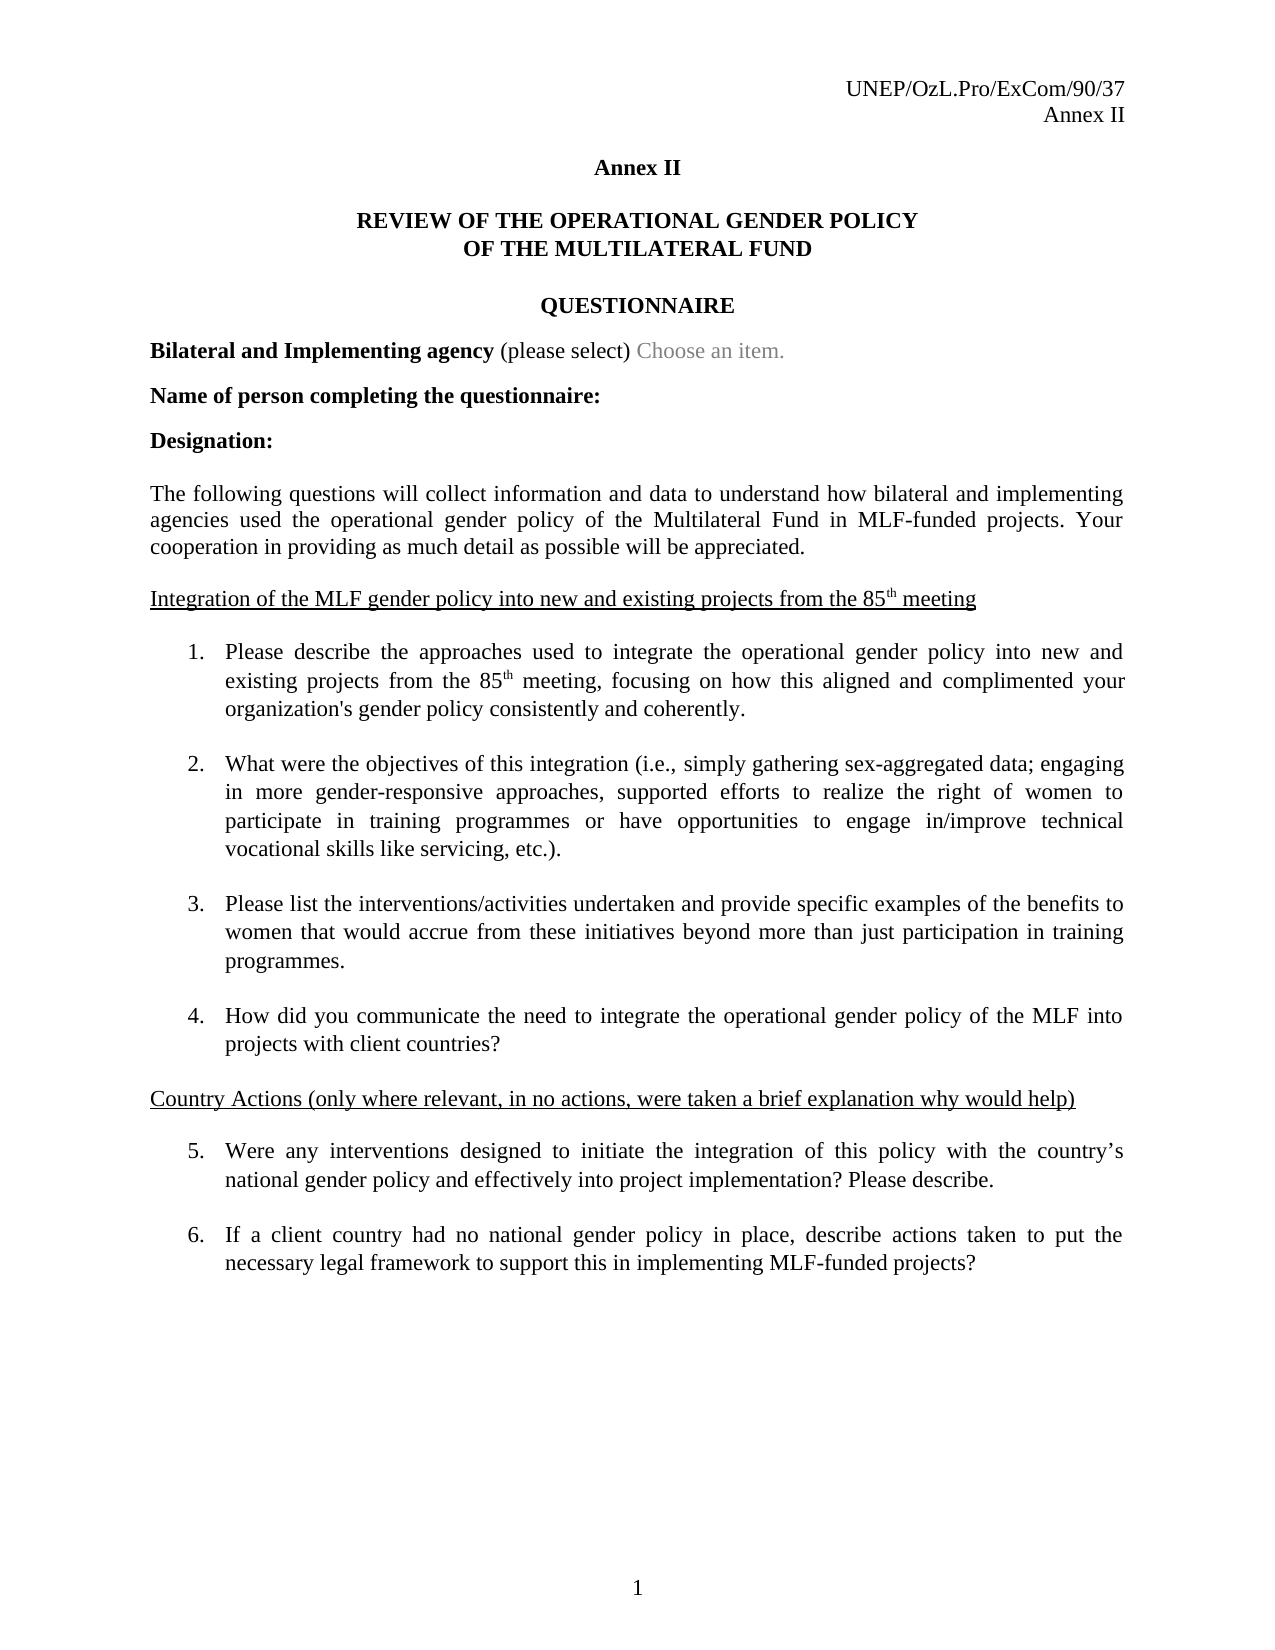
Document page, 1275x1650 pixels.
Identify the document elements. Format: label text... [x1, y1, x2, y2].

list Please list the interventions/activities undertaken and provide specific examples of the benefits to women that would accrue from these initiatives beyond more than just participation in training programmes. [187, 890, 1125, 973]
list How did you communicate the need to integrate the operational gender policy of the MLF into projects with client countries? [187, 1002, 1125, 1056]
text Name of person completing the questionnaire: [150, 382, 1125, 409]
text QUESTIONNAIRE [150, 292, 1125, 318]
list Please describe the approaches used to integrate the operational gender policy into new and existing projects from the 85th meeting, focusing on how this aligned and complimented your organization's gender policy consistently and coherently. [187, 638, 1125, 721]
text Integration of the MLF gender policy into new and existing projects from the 85th meeting [150, 586, 1125, 612]
text Designation: [150, 427, 1125, 454]
list If a client country had no national gender policy in place, describe actions taken to put the necessary legal framework to support this in implementing MLF-funded projects? [187, 1221, 1125, 1276]
text Bilateral and Implementing agency (please select) [150, 337, 1125, 363]
text OF THE MULTILATERAL FUND [150, 235, 1125, 262]
list Were any interventions designed to initiate the integration of this policy with the country’s national gender policy and effectively into project implementation? Please describe. [187, 1138, 1125, 1192]
text Annex II [150, 154, 1125, 180]
text Country Actions (only where relevant, in no actions, were taken a brief explanation why would help) [150, 1085, 1125, 1111]
list What were the objectives of this integration (i.e., simply gathering sex-aggregated data; engaging in more gender-responsive approaches, supported efforts to realize the right of women to participate in training programmes or have opportunities to engage in/improve technical vocational skills like servicing, etc.). [187, 750, 1125, 862]
text The following questions will collect information and data to understand how bilateral and implementing agencies used the operational gender policy of the Multilateral Fund in MLF-funded projects. Your cooperation in providing as much detail as possible will be appreciated. [150, 480, 1125, 559]
text REVIEW OF THE OPERATIONAL GENDER POLICY [150, 207, 1125, 233]
